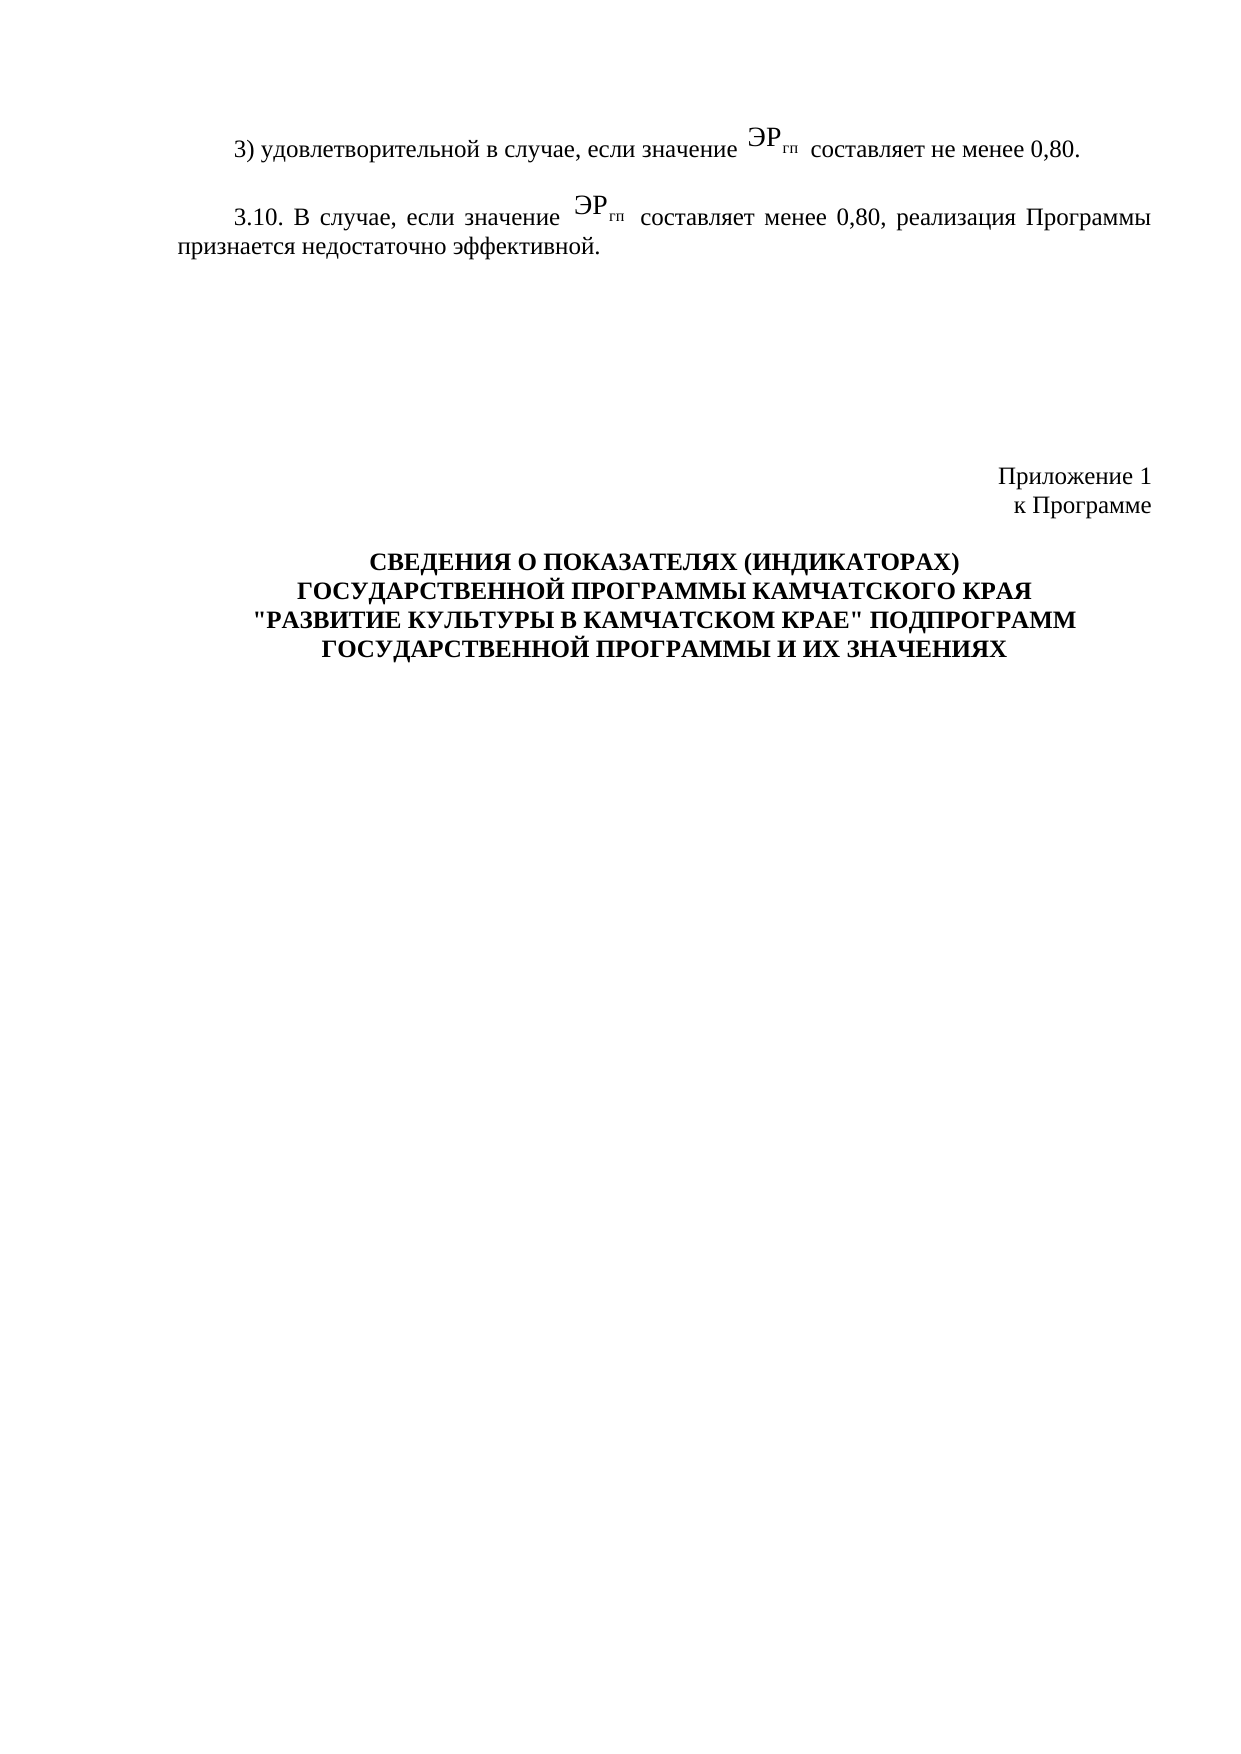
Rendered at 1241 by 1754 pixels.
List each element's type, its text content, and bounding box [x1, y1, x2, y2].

text к Программе [177, 490, 1152, 519]
title СВЕДЕНИЯ О ПОКАЗАТЕЛЯХ (ИНДИКАТОРАХ) [177, 547, 1152, 576]
title ГОСУДАРСТВЕННОЙ ПРОГРАММЫ КАМЧАТСКОГО КРАЯ [177, 576, 1152, 605]
title "РАЗВИТИЕ КУЛЬТУРЫ В КАМЧАТСКОМ КРАЕ" ПОДПРОГРАММ [177, 605, 1152, 634]
text 3.10. В случае, если значение составляет менее 0,80, реализация Программы признается недостаточно эффективной. [177, 186, 1152, 260]
text 3) удовлетворительной в случае, если значение составляет не менее 0,80. [177, 118, 1152, 163]
text Приложение 1 [177, 461, 1152, 490]
title ГОСУДАРСТВЕННОЙ ПРОГРАММЫ И ИХ ЗНАЧЕНИЯХ [177, 634, 1152, 662]
